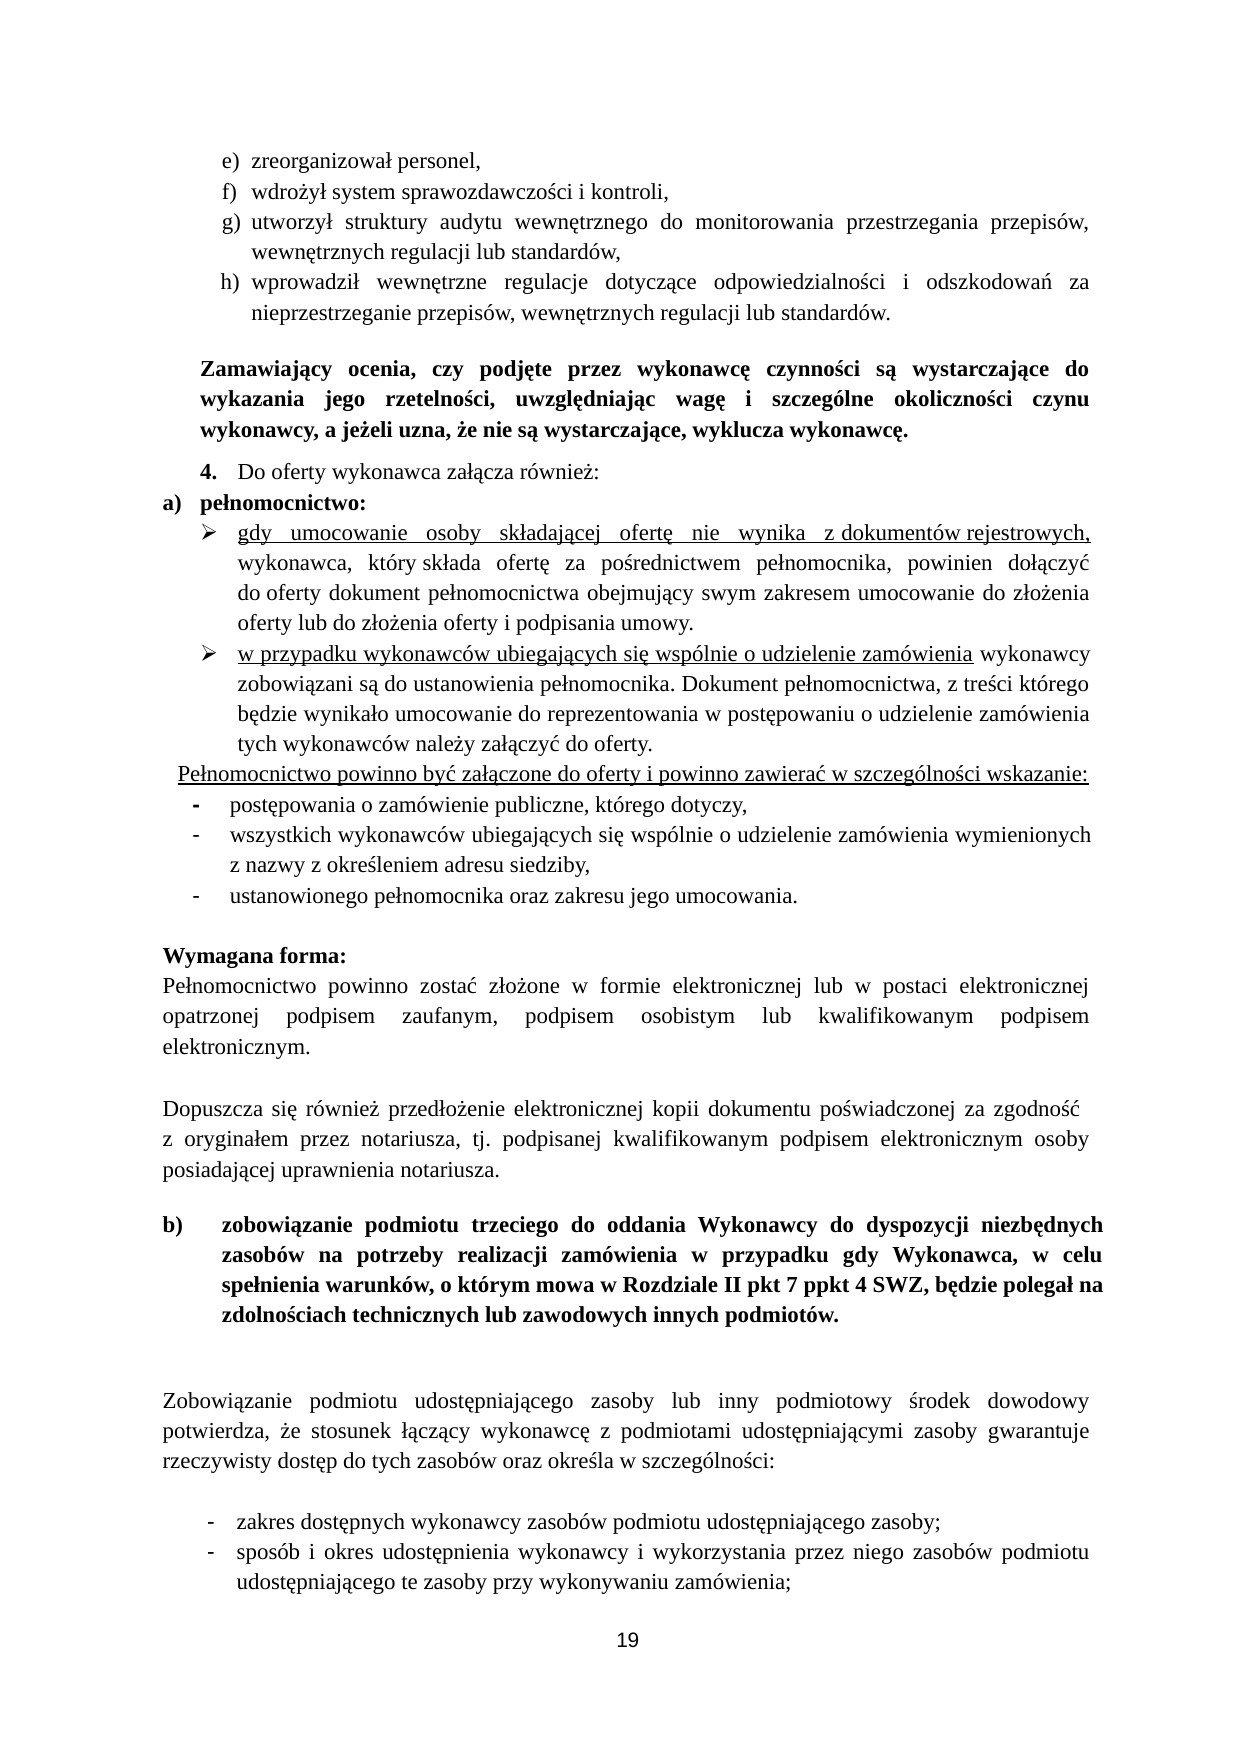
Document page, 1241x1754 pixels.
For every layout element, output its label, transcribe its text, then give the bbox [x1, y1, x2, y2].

text Dopuszcza się również przedłożenie elektronicznej kopii dokumentu poświadczonej za zgodność z oryginałem przez notariusza, tj. podpisanej kwalifikowanym podpisem elektronicznym osoby posiadającej uprawnienia notariusza. [162, 1095, 1091, 1182]
text Wymagana forma: [162, 942, 1091, 968]
list zakres dostępnych wykonawcy zasobów podmiotu udostępniającego zasoby; [207, 1508, 1091, 1534]
list wszystkich wykonawców ubiegających się wspólnie o udzielenie zamówienia wymienionych z nazwy z określeniem adresu siedziby, [192, 821, 1093, 878]
list wdrożył system sprawozdawczości i kontroli, [222, 178, 1091, 204]
list utworzył struktury audytu wewnętrznego do monitorowania przestrzegania przepisów, wewnętrznych regulacji lub standardów, [222, 208, 1091, 264]
list zobowiązanie podmiotu trzeciego do oddania Wykonawcy do dyspozycji niezbędnych zasobów na potrzeby realizacji zamówienia w przypadku gdy Wykonawca, w celu spełnienia warunków, o którym mowa w Rozdziale II pkt 7 ppkt 4 SWZ, będzie polegał na zdolnościach technicznych lub zawodowych innych podmiotów. [162, 1211, 1104, 1328]
list ustanowionego pełnomocnika oraz zakresu jego umocowania. [192, 882, 1093, 908]
list pełnomocnictwo: [162, 488, 1104, 515]
list postępowania o zamówienie publiczne, którego dotyczy, [192, 791, 1093, 817]
list gdy umocowanie osoby składającej ofertę nie wynika z dokumentów rejestrowych, wykonawca, który składa ofertę za pośrednictwem pełnomocnika, powinien dołączyć do oferty dokument pełnomocnictwa obejmujący swym zakresem umocowanie do złożenia oferty lub do złożenia oferty i podpisania umowy. [200, 519, 1091, 636]
text Zobowiązanie podmiotu udostępniającego zasoby lub inny podmiotowy środek dowodowy potwierdza, że stosunek łączący wykonawcę z podmiotami udostępniającymi zasoby gwarantuje rzeczywisty dostęp do tych zasobów oraz określa w szczególności: [162, 1387, 1091, 1474]
text Pełnomocnictwo powinno być załączone do oferty i powinno zawierać w szczególności wskazanie: [177, 760, 1093, 787]
list Do oferty wykonawca załącza również: [200, 458, 1093, 485]
text Pełnomocnictwo powinno zostać złożone w formie elektronicznej lub w postaci elektronicznej opatrzonej podpisem zaufanym, podpisem osobistym lub kwalifikowanym podpisem elektronicznym. [162, 972, 1091, 1059]
list w przypadku wykonawców ubiegających się wspólnie o udzielenie zamówienia wykonawcy zobowiązani są do ustanowienia pełnomocnika. Dokument pełnomocnictwa, z treści którego będzie wynikało umocowanie do reprezentowania w postępowaniu o udzielenie zamówienia tych wykonawców należy załączyć do oferty. [200, 639, 1091, 757]
list sposób i okres udostępnienia wykonawcy i wykorzystania przez niego zasobów podmiotu udostępniającego te zasoby przy wykonywaniu zamówienia; [207, 1538, 1091, 1595]
list zreorganizował personel, [222, 148, 1091, 174]
list wprowadził wewnętrzne regulacje dotyczące odpowiedzialności i odszkodowań za nieprzestrzeganie przepisów, wewnętrznych regulacji lub standardów. [220, 268, 1091, 325]
text Zamawiający ocenia, czy podjęte przez wykonawcę czynności są wystarczające do wykazania jego rzetelności, uwzględniając wagę i szczególne okoliczności czynu wykonawcy, a jeżeli uzna, że nie są wystarczające, wyklucza wykonawcę. [200, 355, 1091, 442]
